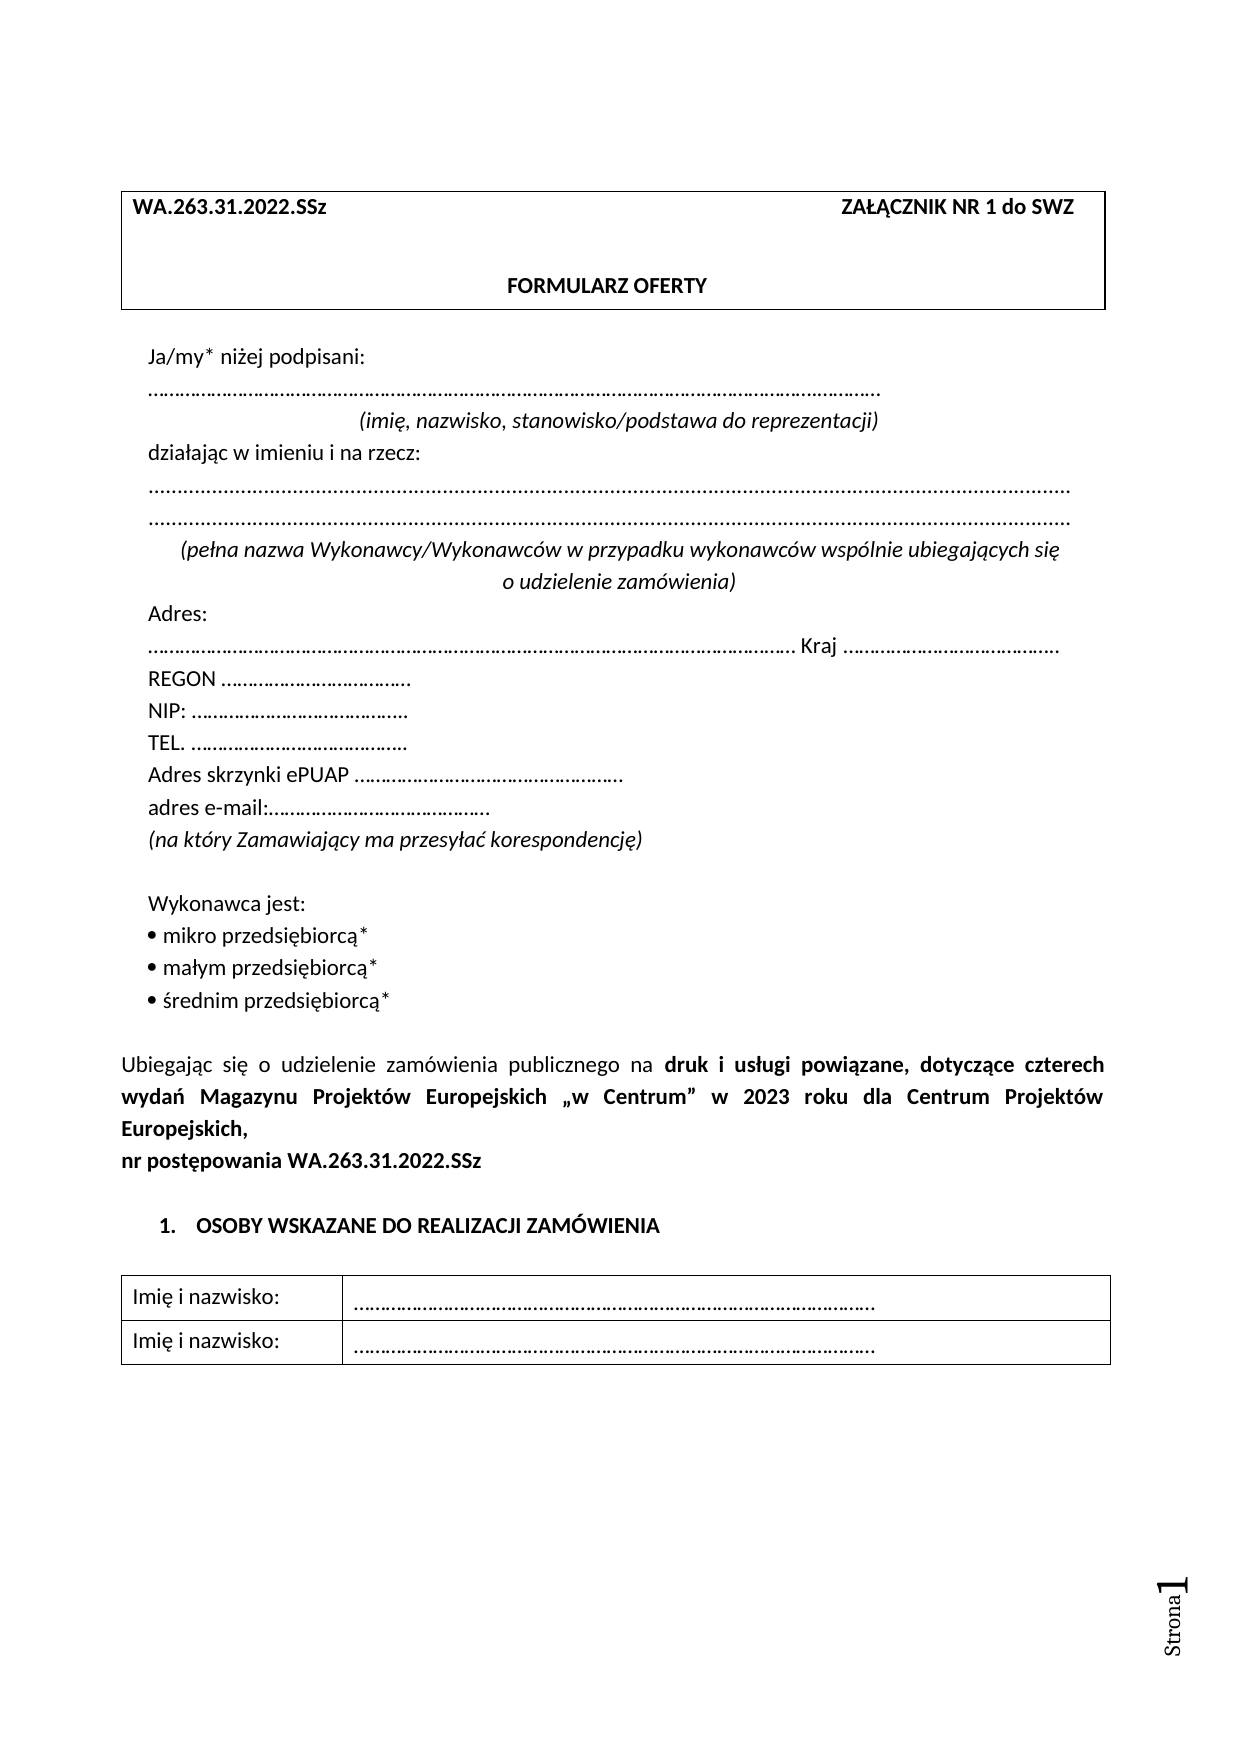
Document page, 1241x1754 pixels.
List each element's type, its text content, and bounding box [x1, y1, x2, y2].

text (pełna nazwa Wykonawcy/Wykonawców w przypadku wykonawców wspólnie ubiegających się [154, 535, 1087, 563]
text Ja/my* niżej podpisani: [148, 342, 1105, 370]
text NIP: ………………………………….. [148, 696, 1105, 724]
text REGON ……………………………… [148, 664, 1105, 692]
text ................................................................................................................................................................ [148, 503, 1105, 531]
table_cell ……………………………………………………………………………………… [343, 1321, 1110, 1363]
table_header ……………………………………………………………………………………… [343, 1276, 1110, 1319]
text o udzielenie zamówienia) [154, 567, 1087, 595]
text ……………………………………………………………………………………………………………….………… [148, 374, 1105, 402]
text Adres: [148, 599, 1105, 627]
text średnim przedsiębiorcą* [148, 986, 1105, 1014]
text mikro przedsiębiorcą* [148, 921, 1105, 949]
table_cell Imię i nazwisko: [122, 1321, 342, 1363]
text ................................................................................................................................................................ [148, 471, 1105, 499]
list OSOBY WSKAZANE DO REALIZACJI ZAMÓWIENIA [158, 1211, 1105, 1239]
text Adres skrzynki ePUAP …………………………………………… [148, 760, 1105, 788]
text Wykonawca jest: [148, 889, 1105, 917]
text …………………………………………………………………………………………………………… Kraj ………………………………….. [148, 632, 1089, 660]
text Ubiegając się o udzielenie zamówienia publicznego na druk i usługi powiązane, dotyczące czterech wydań Magazynu Projektów Europejskich „w Centrum” w 2023 roku dla Centrum Projektów Europejskich, nr postępowania WA.263.31.2022.SSz [121, 1050, 1105, 1175]
table_header Imię i nazwisko: [122, 1276, 342, 1319]
text (na który Zamawiający ma przesyłać korespondencję) [148, 825, 1105, 853]
text TEL. ………………………………….. [148, 728, 1105, 756]
text działając w imieniu i na rzecz: [148, 438, 1105, 467]
text adres e-mail:…………………………………… [148, 793, 1105, 821]
table_header WA.263.31.2022.SSz ZAŁĄCZNIK NR 1 do SWZ [122, 192, 1104, 271]
text małym przedsiębiorcą* [148, 953, 1105, 982]
table_cell FORMULARZ OFERTY [122, 271, 1104, 309]
text (imię, nazwisko, stanowisko/podstawa do reprezentacji) [199, 406, 1041, 434]
